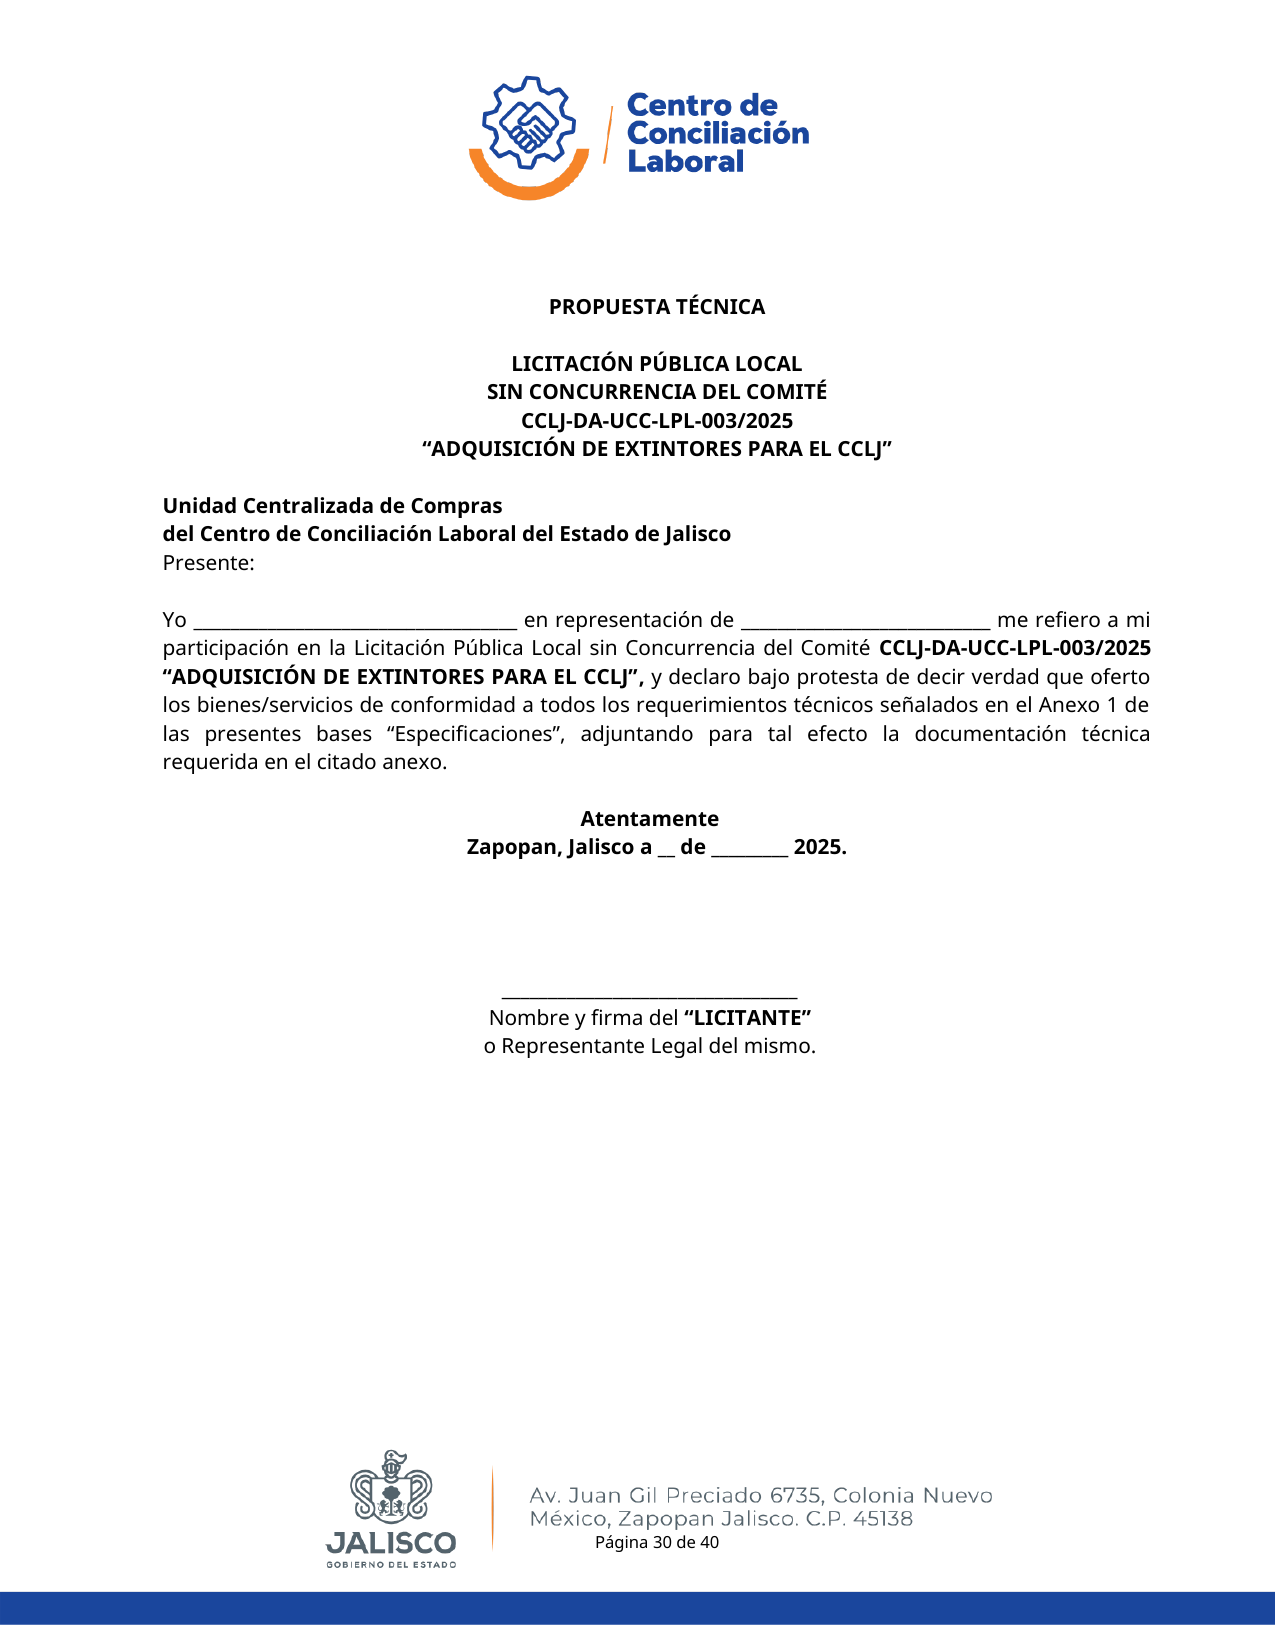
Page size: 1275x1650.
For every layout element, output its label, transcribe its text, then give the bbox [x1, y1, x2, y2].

text Yo ___________________________________ en representación de ___________________________ me refiero a mi participación en la Licitación Pública Local sin Concurrencia del Comité CCLJ-DA-UCC-LPL-003/2025 “ADQUISICIÓN DE EXTINTORES PARA EL CCLJ”, y declaro bajo protesta de decir verdad que oferto los bienes/servicios de conformidad a todos los requerimientos técnicos señalados en el Anexo 1 de las presentes bases “Especificaciones”, adjuntando para tal efecto la documentación técnica requerida en el citado anexo. [162, 605, 1152, 776]
text “ADQUISICIÓN DE EXTINTORES PARA EL CCLJ” [162, 434, 1152, 463]
picture [0, 3, 1275, 1650]
text Atentamente [162, 804, 1137, 832]
text Zapopan, Jalisco a __ de _________ 2025. [162, 832, 1152, 861]
text Unidad Centralizada de Compras [162, 491, 1152, 519]
text o Representante Legal del mismo. [162, 1031, 1137, 1060]
text SIN CONCURRENCIA DEL COMITÉ [162, 377, 1152, 406]
text PROPUESTA TÉCNICA [162, 292, 1152, 321]
text ________________________________ [162, 974, 1137, 1003]
text Presente: [162, 548, 1152, 576]
text Nombre y firma del “LICITANTE” [162, 1003, 1137, 1031]
text LICITACIÓN PÚBLICA LOCAL [162, 349, 1152, 377]
text del Centro de Conciliación Laboral del Estado de Jalisco [162, 519, 1152, 548]
text CCLJ-DA-UCC-LPL-003/2025 [162, 406, 1152, 434]
